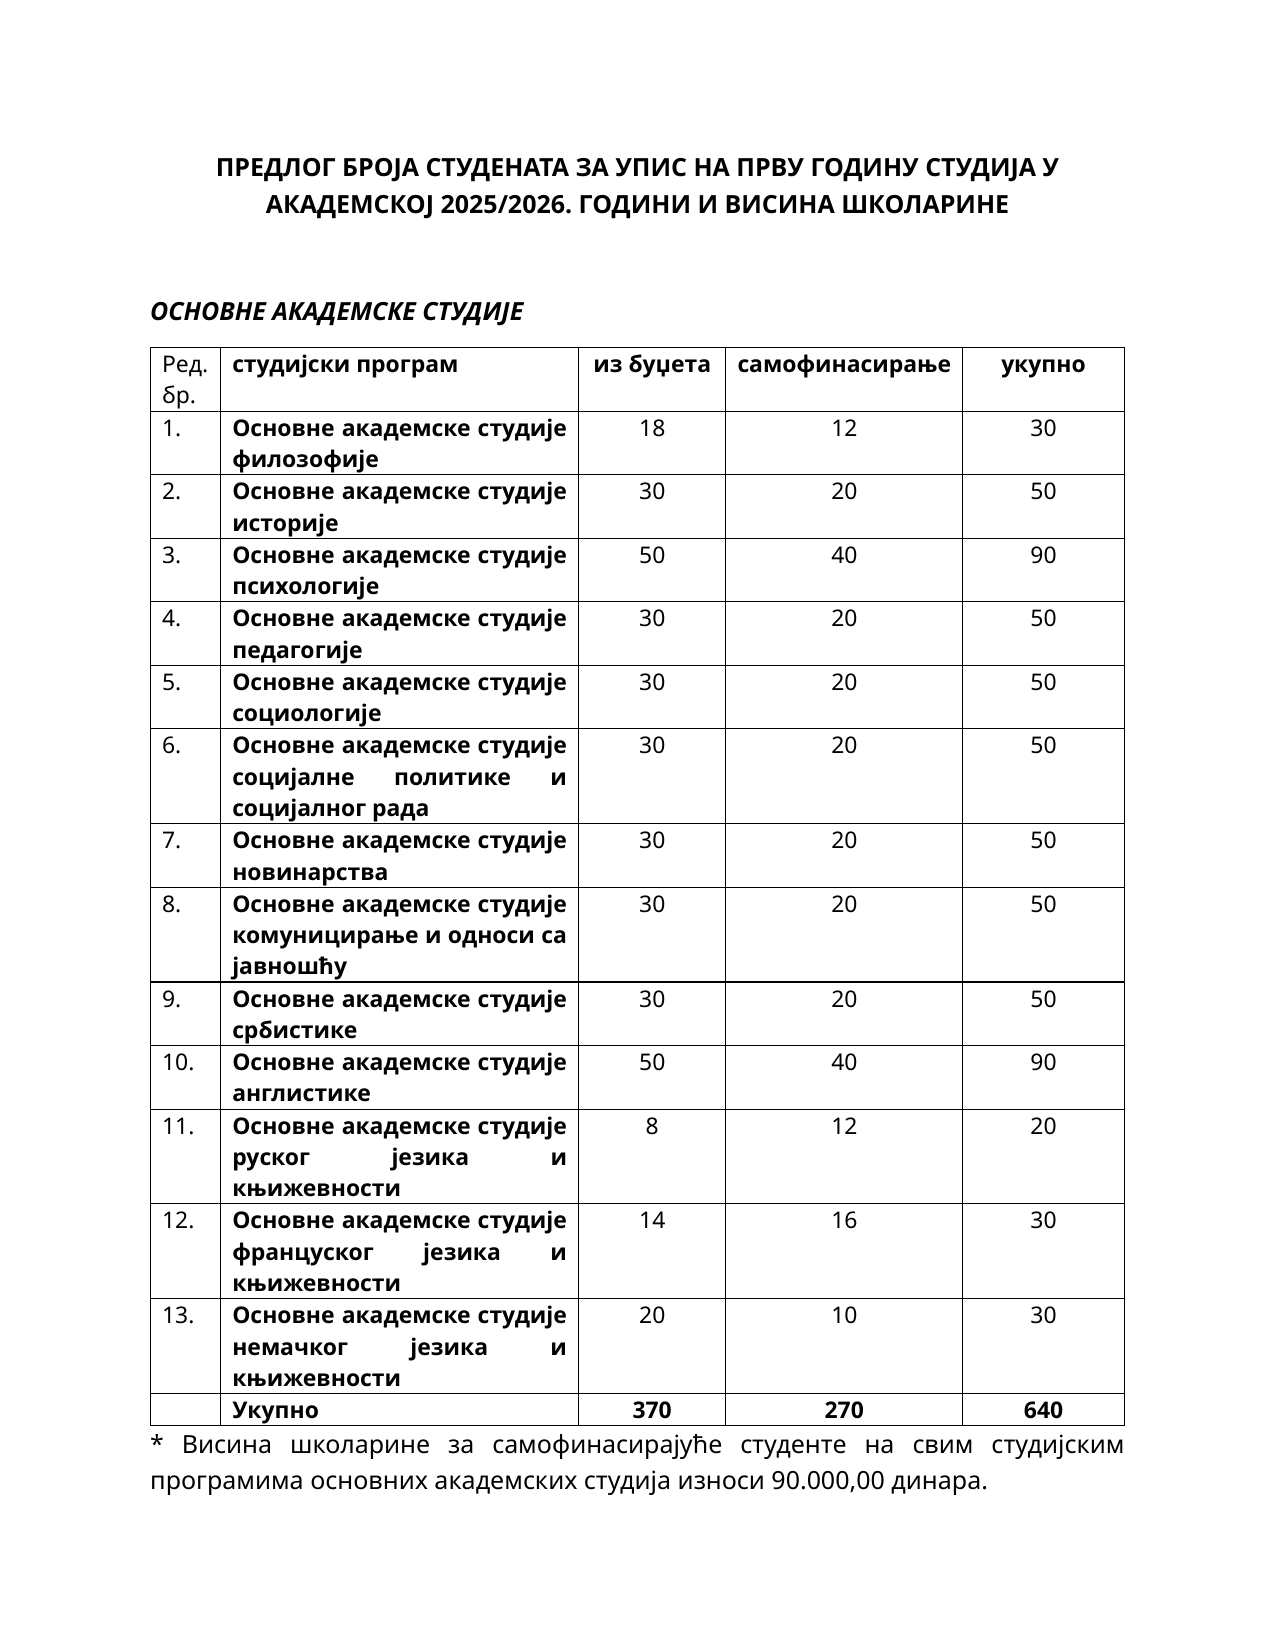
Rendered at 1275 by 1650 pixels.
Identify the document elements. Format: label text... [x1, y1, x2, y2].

table_cell 40 [726, 1046, 962, 1108]
table_cell 30 [963, 1204, 1124, 1298]
table_cell 16 [726, 1204, 962, 1298]
table_cell 50 [963, 602, 1124, 665]
table_cell Основне академске студије филозофије [221, 412, 578, 474]
table_cell 10 [726, 1299, 962, 1393]
table_cell 20 [726, 888, 962, 981]
table_cell 20 [963, 1110, 1124, 1203]
table_cell 40 [726, 539, 962, 601]
table_cell 20 [726, 666, 962, 728]
table_header Ред. бр. [151, 348, 220, 411]
table_cell 30 [579, 475, 725, 538]
table_cell 12 [726, 1110, 962, 1203]
table_header укупно [963, 348, 1124, 411]
table_header из буџета [579, 348, 725, 411]
table_cell Основне академске студије немачког језика и књижевности [221, 1299, 578, 1393]
table_cell 5. [151, 666, 220, 728]
table_cell Основне академске студије социологије [221, 666, 578, 728]
table_cell 13. [151, 1299, 220, 1393]
table_cell 8. [151, 888, 220, 981]
table_cell 30 [579, 729, 725, 823]
table_cell Основне академске студије србистике [221, 983, 578, 1045]
table_cell 90 [963, 539, 1124, 601]
table_cell 8 [579, 1110, 725, 1203]
table_cell 20 [726, 602, 962, 665]
table_cell 30 [963, 1299, 1124, 1393]
table_cell 3. [151, 539, 220, 601]
table_cell 20 [726, 983, 962, 1045]
table_cell Основне академске студије социјалне политике и социјалног рада [221, 729, 578, 823]
text * Висина школарине за самофинасирајуће студенте на свим студијским програмима основних академских студија износи 90.000,00 динара. [150, 1426, 1125, 1497]
table_cell 270 [726, 1394, 962, 1425]
table_header студијски програм [221, 348, 578, 411]
table_cell 50 [963, 729, 1124, 823]
table_cell 50 [963, 888, 1124, 981]
table_cell 50 [963, 983, 1124, 1045]
table_cell 4. [151, 602, 220, 665]
table_cell 30 [579, 888, 725, 981]
table_cell [151, 1394, 220, 1425]
table_cell Основне академске студије англистике [221, 1046, 578, 1108]
table_cell 50 [963, 666, 1124, 728]
table_cell 640 [963, 1394, 1124, 1425]
table_cell Укупно [221, 1394, 578, 1425]
table_cell 7. [151, 824, 220, 887]
text ПРЕДЛОГ БРОЈА СТУДЕНАТА ЗА УПИС НА ПРВУ ГОДИНУ СТУДИЈА У АКАДЕМСКОЈ 2025/2026. ГОДИНИ И ВИСИНА ШКОЛАРИНЕ [150, 150, 1125, 221]
table_cell 18 [579, 412, 725, 474]
table_cell 50 [579, 539, 725, 601]
table_cell 20 [726, 824, 962, 887]
table_cell 6. [151, 729, 220, 823]
table_cell 14 [579, 1204, 725, 1298]
table_cell 1. [151, 412, 220, 474]
table_cell 30 [579, 824, 725, 887]
table_cell Основне академске студије психологије [221, 539, 578, 601]
table_cell 50 [579, 1046, 725, 1108]
table_cell 2. [151, 475, 220, 538]
table_cell Основне академске студије педагогије [221, 602, 578, 665]
table_cell 10. [151, 1046, 220, 1108]
table_cell 12 [726, 412, 962, 474]
table_cell Основне академске студије историје [221, 475, 578, 538]
table_cell 30 [579, 666, 725, 728]
table_cell Основне академске студије комуницирање и односи са јавношћу [221, 888, 578, 981]
table_cell 370 [579, 1394, 725, 1425]
table_cell Основне академске студије француског језика и књижевности [221, 1204, 578, 1298]
table_cell 20 [726, 475, 962, 538]
text ОСНОВНЕ АКАДЕМСКЕ СТУДИЈЕ [150, 294, 1125, 328]
table_cell 50 [963, 475, 1124, 538]
table_cell 30 [963, 412, 1124, 474]
table_header самофинасирање [726, 348, 962, 411]
table_cell 20 [579, 1299, 725, 1393]
table_cell Основне академске студије руског језика и књижевности [221, 1110, 578, 1203]
table_cell 90 [963, 1046, 1124, 1108]
table_cell Основне академске студије новинарства [221, 824, 578, 887]
table_cell 11. [151, 1110, 220, 1203]
table_cell 9. [151, 983, 220, 1045]
table_cell 12. [151, 1204, 220, 1298]
table_cell 30 [579, 983, 725, 1045]
table_cell 30 [579, 602, 725, 665]
table_cell 50 [963, 824, 1124, 887]
table_cell 20 [726, 729, 962, 823]
